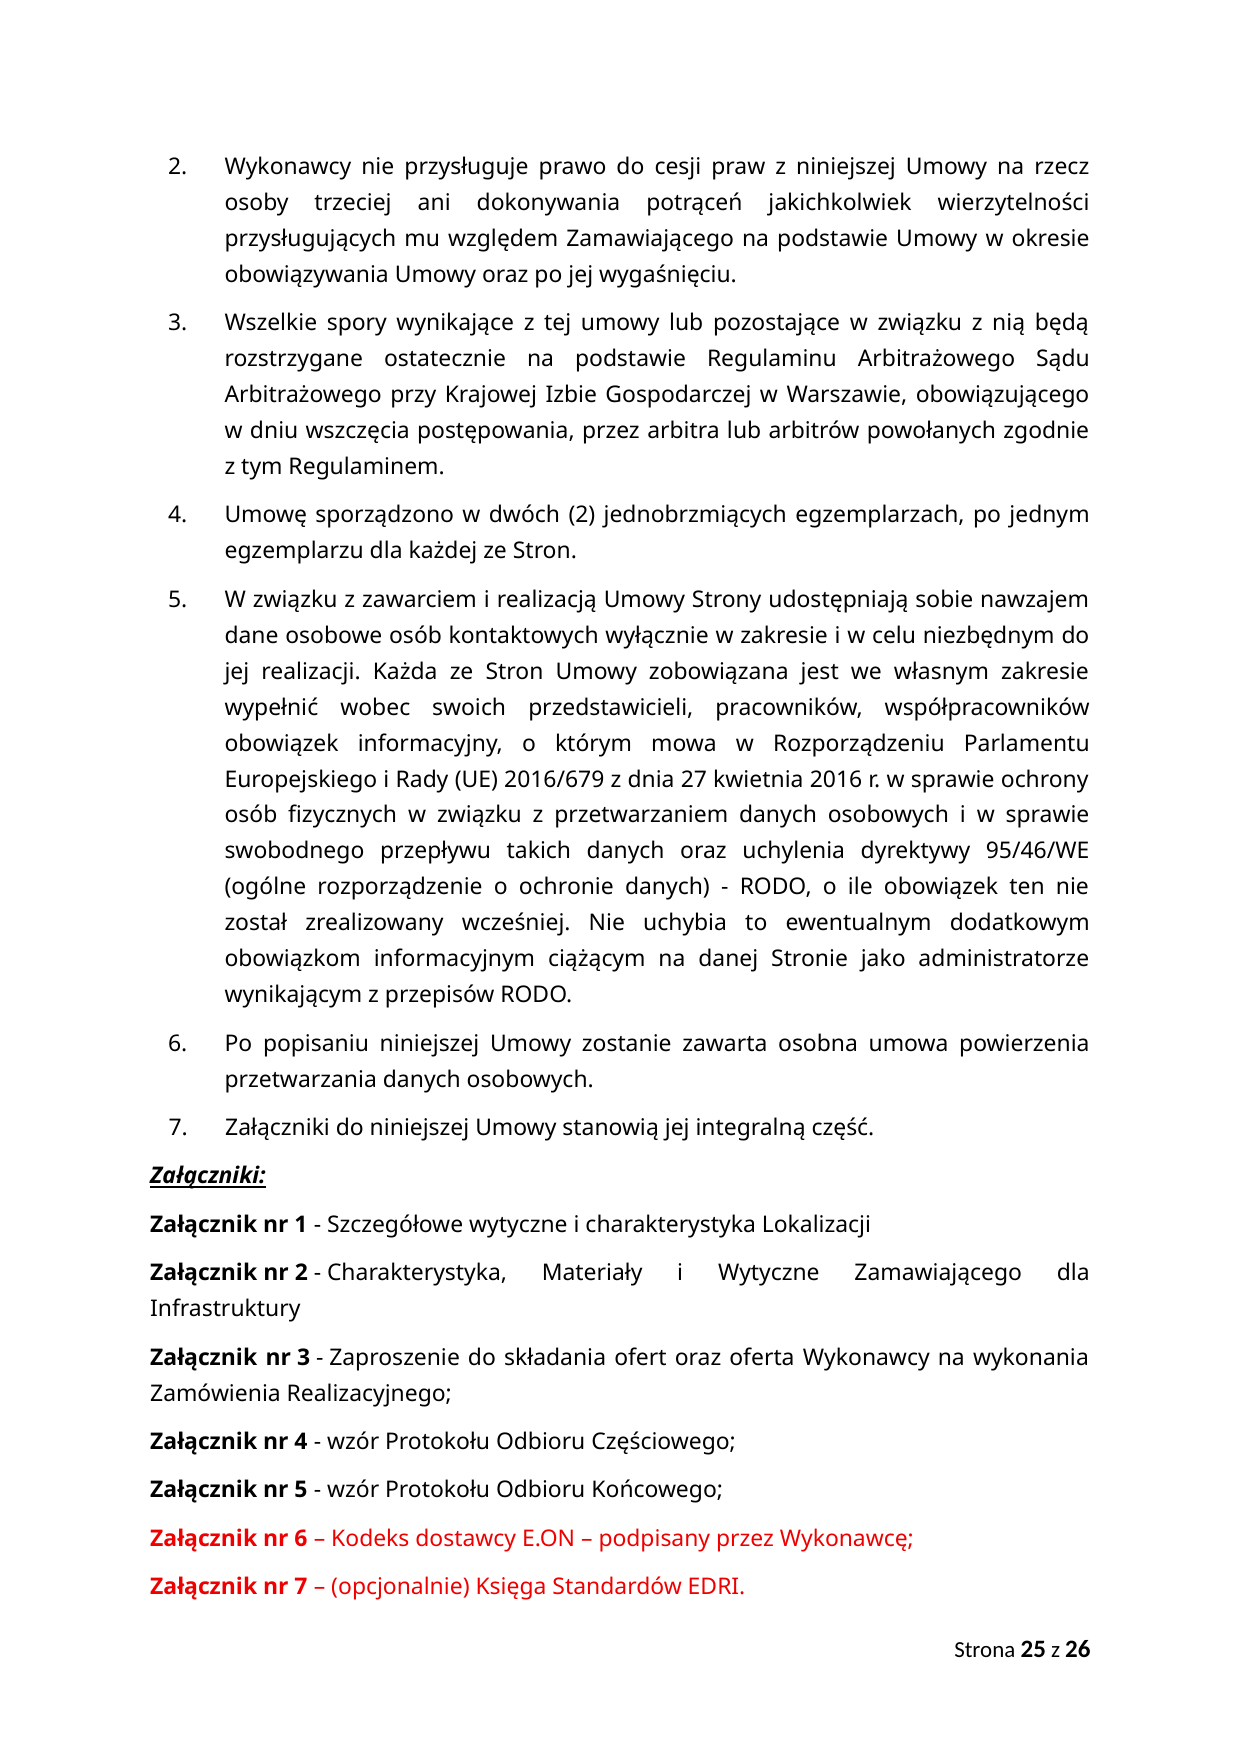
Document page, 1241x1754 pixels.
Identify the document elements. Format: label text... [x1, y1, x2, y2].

text Załącznik nr 2 - Charakterystyka, Materiały i Wytyczne Zamawiającego dla Infrastruktury [150, 1256, 1090, 1323]
list Wszelkie spory wynikające z tej umowy lub pozostające w związku z nią będą rozstrzygane ostatecznie na podstawie Regulaminu Arbitrażowego Sądu Arbitrażowego przy Krajowej Izbie Gospodarczej w Warszawie, obowiązującego w dniu wszczęcia postępowania, przez arbitra lub arbitrów powołanych zgodnie z tym Regulaminem. [187, 306, 1090, 481]
list Wykonawcy nie przysługuje prawo do cesji praw z niniejszej Umowy na rzecz osoby trzeciej ani dokonywania potrąceń jakichkolwiek wierzytelności przysługujących mu względem Zamawiającego na podstawie Umowy w okresie obowiązywania Umowy oraz po jej wygaśnięciu. [187, 150, 1090, 289]
list Po popisaniu niniejszej Umowy zostanie zawarta osobna umowa powierzenia przetwarzania danych osobowych. [187, 1027, 1090, 1094]
list Umowę sporządzono w dwóch (2) jednobrzmiących egzemplarzach, po jednym egzemplarzu dla każdej ze Stron. [187, 498, 1090, 566]
text Załącznik nr 3 - Zaproszenie do składania ofert oraz oferta Wykonawcy na wykonania Zamówienia Realizacyjnego; [150, 1341, 1090, 1408]
text Załącznik nr 1 - Szczegółowe wytyczne i charakterystyka Lokalizacji [150, 1208, 1090, 1239]
list W związku z zawarciem i realizacją Umowy Strony udostępniają sobie nawzajem dane osobowe osób kontaktowych wyłącznie w zakresie i w celu niezbędnym do jej realizacji. Każda ze Stron Umowy zobowiązana jest we własnym zakresie wypełnić wobec swoich przedstawicieli, pracowników, współpracowników obowiązek informacyjny, o którym mowa w Rozporządzeniu Parlamentu Europejskiego i Rady (UE) 2016/679 z dnia 27 kwietnia 2016 r. w sprawie ochrony osób fizycznych w związku z przetwarzaniem danych osobowych i w sprawie swobodnego przepływu takich danych oraz uchylenia dyrektywy 95/46/WE (ogólne rozporządzenie o ochronie danych) - RODO, o ile obowiązek ten nie został zrealizowany wcześniej. Nie uchybia to ewentualnym dodatkowym obowiązkom informacyjnym ciążącym na danej Stronie jako administratorze wynikającym z przepisów RODO. [187, 583, 1090, 1009]
list Załączniki do niniejszej Umowy stanowią jej integralną część. [187, 1111, 1090, 1142]
text Załącznik nr 5 - wzór Protokołu Odbioru Końcowego; [150, 1473, 1090, 1505]
text Załącznik nr 6 – Kodeks dostawcy E.ON – podpisany przez Wykonawcę; [150, 1522, 1090, 1553]
text Załącznik nr 7 – (opcjonalnie) Księga Standardów EDRI. [150, 1570, 1090, 1602]
text Załączniki: [150, 1159, 1090, 1191]
text Załącznik nr 4 - wzór Protokołu Odbioru Częściowego; [150, 1425, 1090, 1456]
